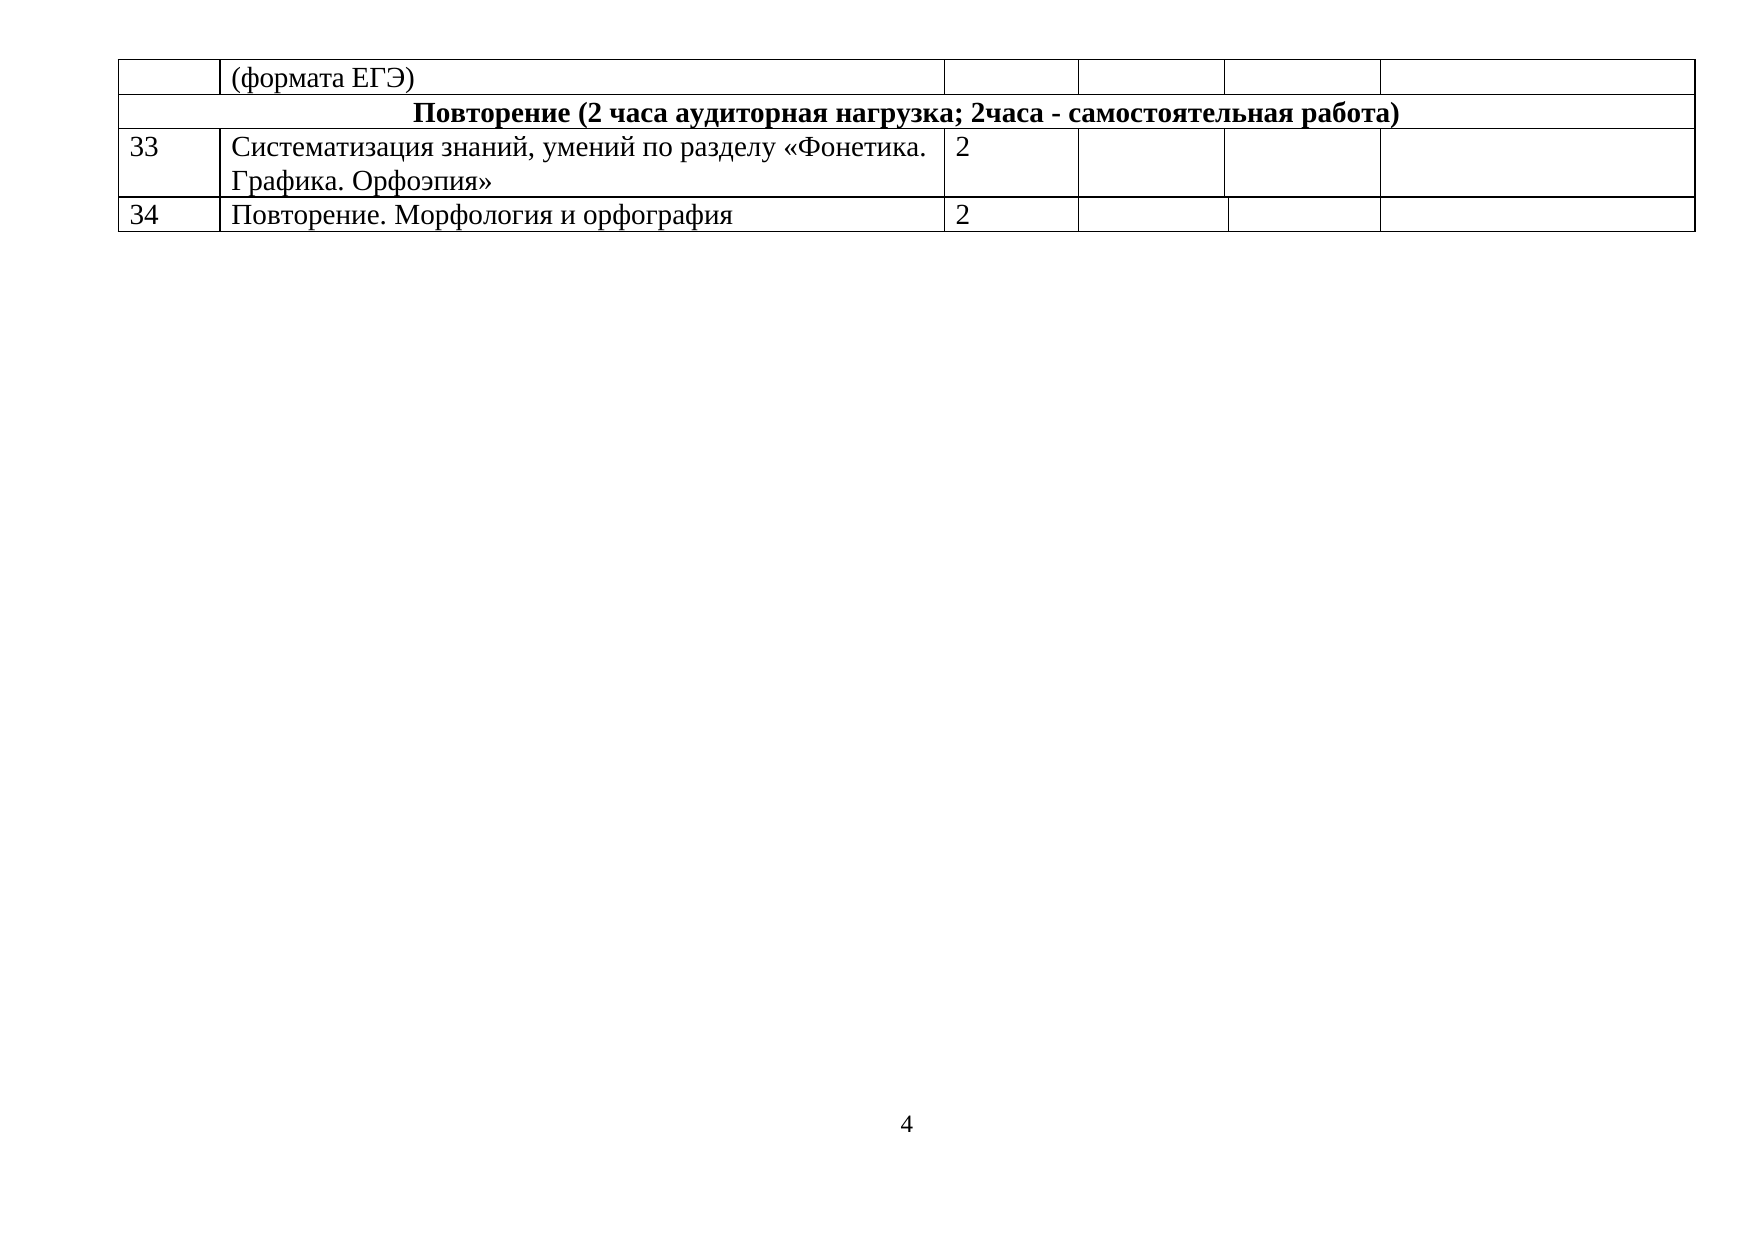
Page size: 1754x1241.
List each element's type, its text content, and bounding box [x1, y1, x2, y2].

table_cell [1225, 129, 1380, 196]
table_cell [1225, 60, 1380, 94]
table_cell Повторение (2 часа аудиторная нагрузка; 2часа - самостоятельная работа) [119, 95, 1694, 128]
table_cell [1381, 129, 1694, 196]
table_cell 34 [119, 198, 219, 231]
table_cell - [945, 60, 1078, 94]
table_cell Систематизация знаний, умений по разделу «Фонетика. Графика. Орфоэпия» [221, 129, 944, 196]
table_cell [1079, 129, 1224, 196]
table_cell 33 [119, 129, 219, 196]
table_cell [1381, 198, 1694, 231]
table_cell 32 [119, 60, 219, 94]
table_cell 2 [945, 129, 1078, 196]
table_cell [1229, 198, 1380, 231]
table_cell [1079, 60, 1224, 94]
table_cell [1079, 198, 1228, 231]
table_cell Повторение. Морфология и орфография [221, 198, 944, 231]
table_cell 2 [945, 198, 1078, 231]
table_cell [1381, 60, 1694, 94]
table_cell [221, 60, 944, 94]
